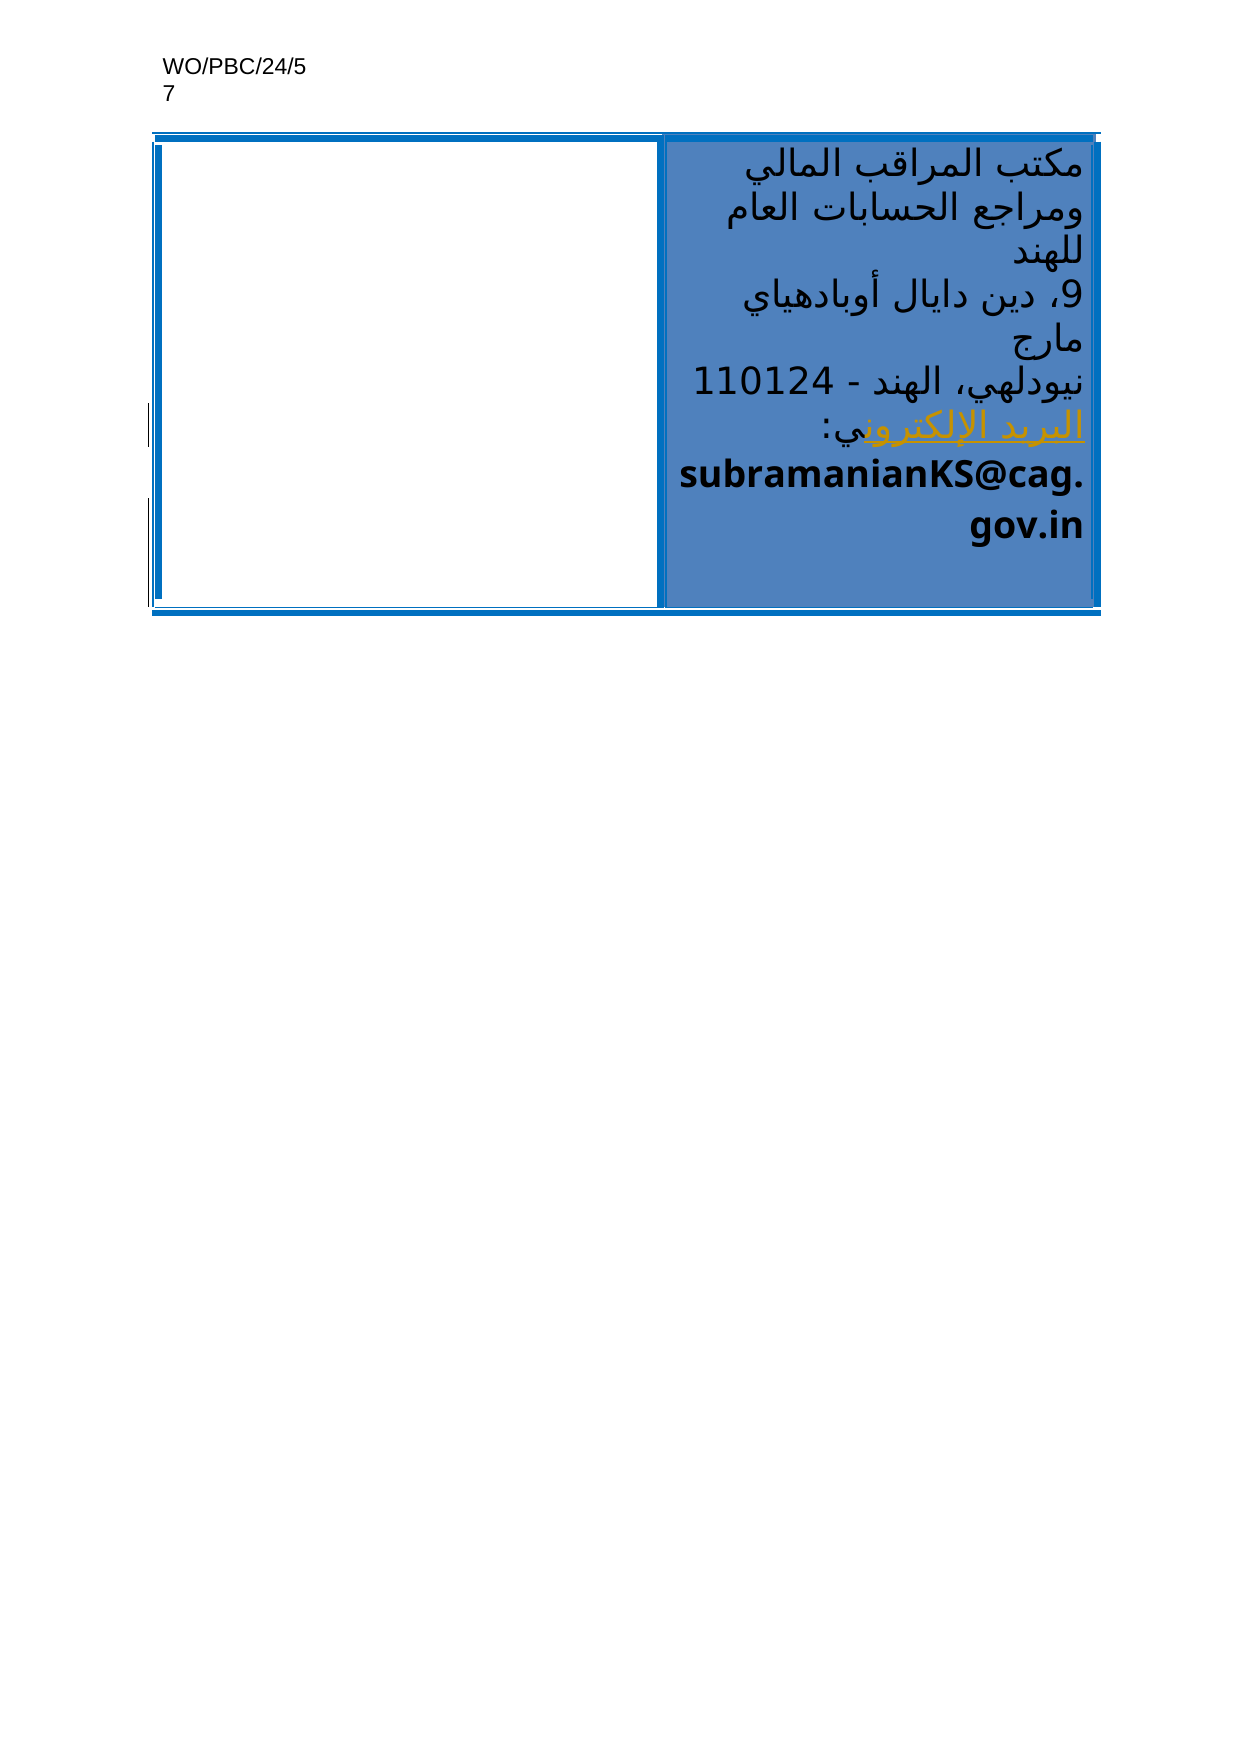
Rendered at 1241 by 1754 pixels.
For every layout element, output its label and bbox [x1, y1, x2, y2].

table_header [662, 134, 1096, 607]
table_header [157, 142, 657, 607]
